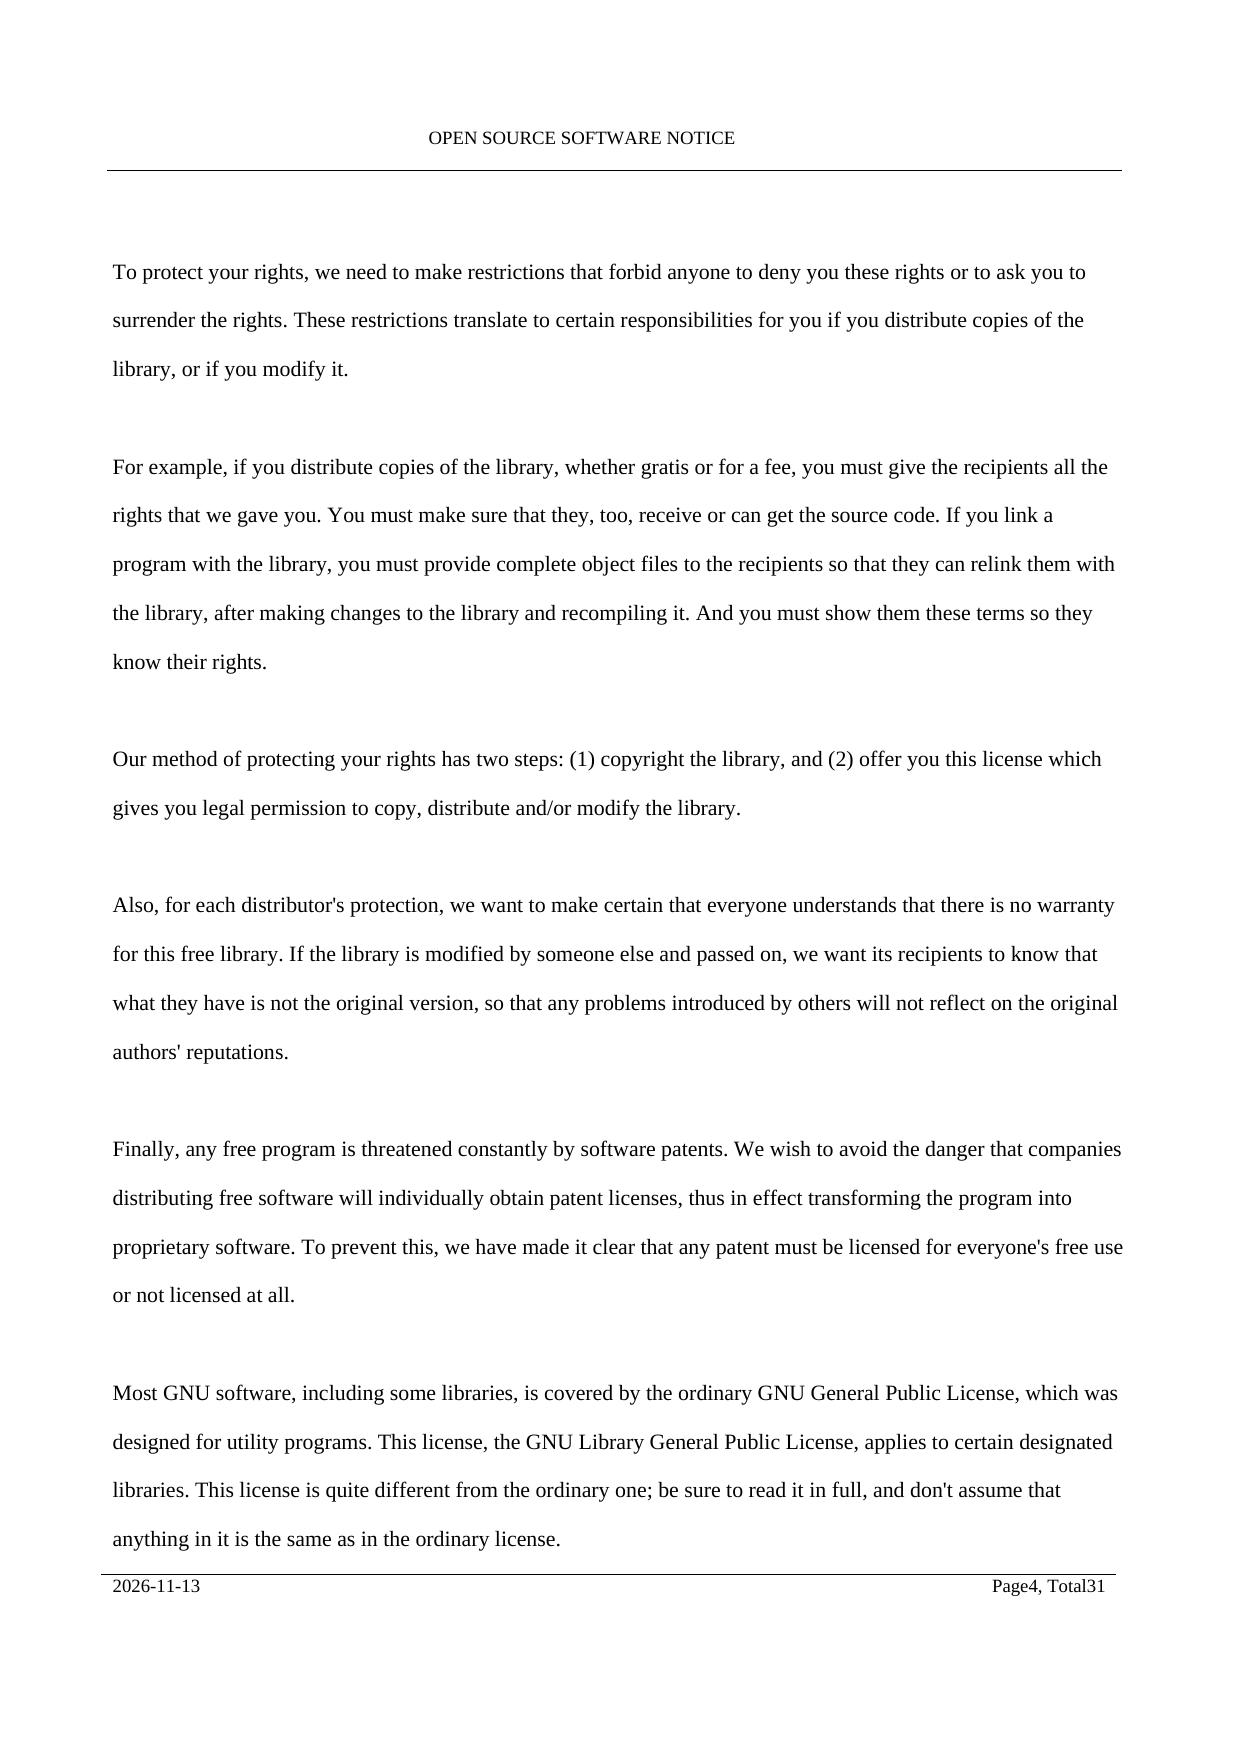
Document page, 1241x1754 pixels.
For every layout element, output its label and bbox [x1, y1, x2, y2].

text [112, 206, 1128, 1555]
